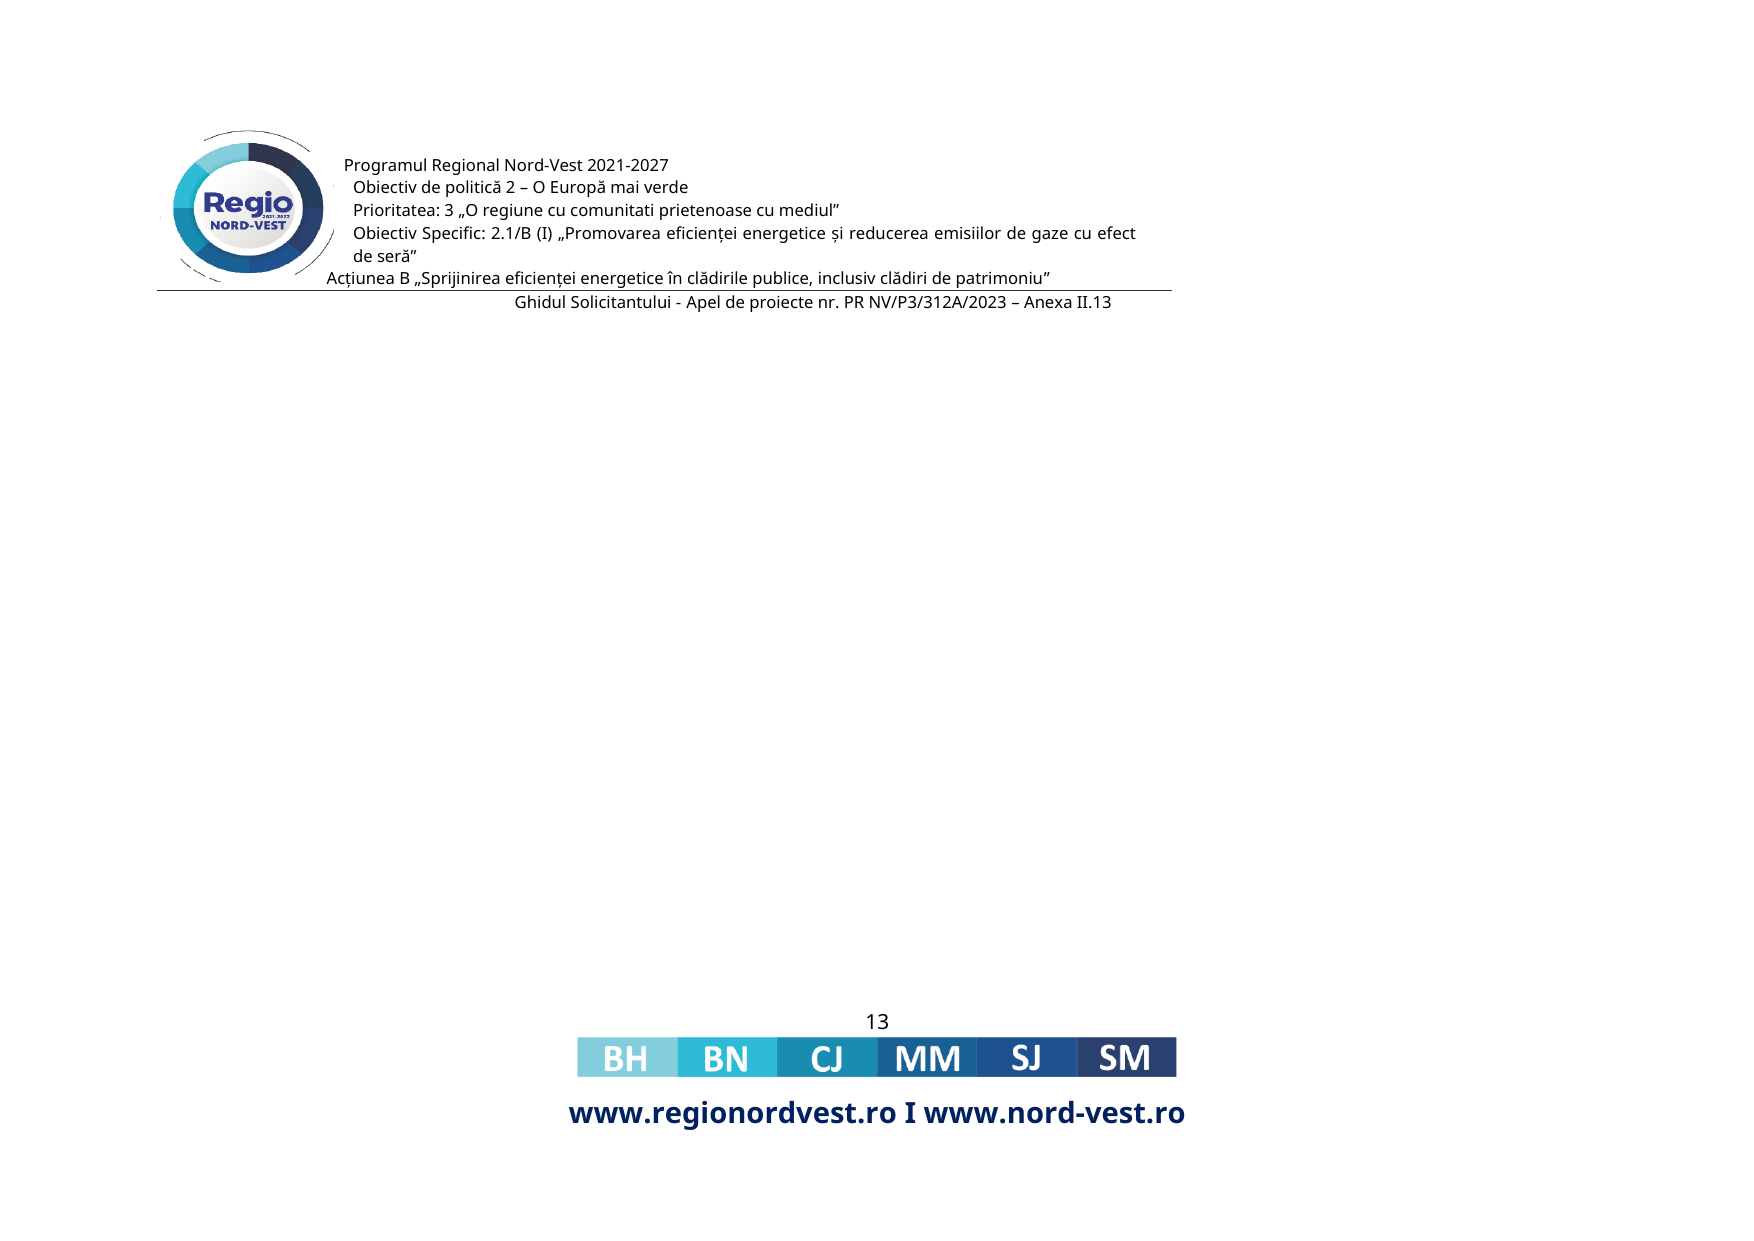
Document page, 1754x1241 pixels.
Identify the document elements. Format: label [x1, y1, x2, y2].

picture [158, 130, 334, 281]
picture [577, 1037, 1177, 1077]
